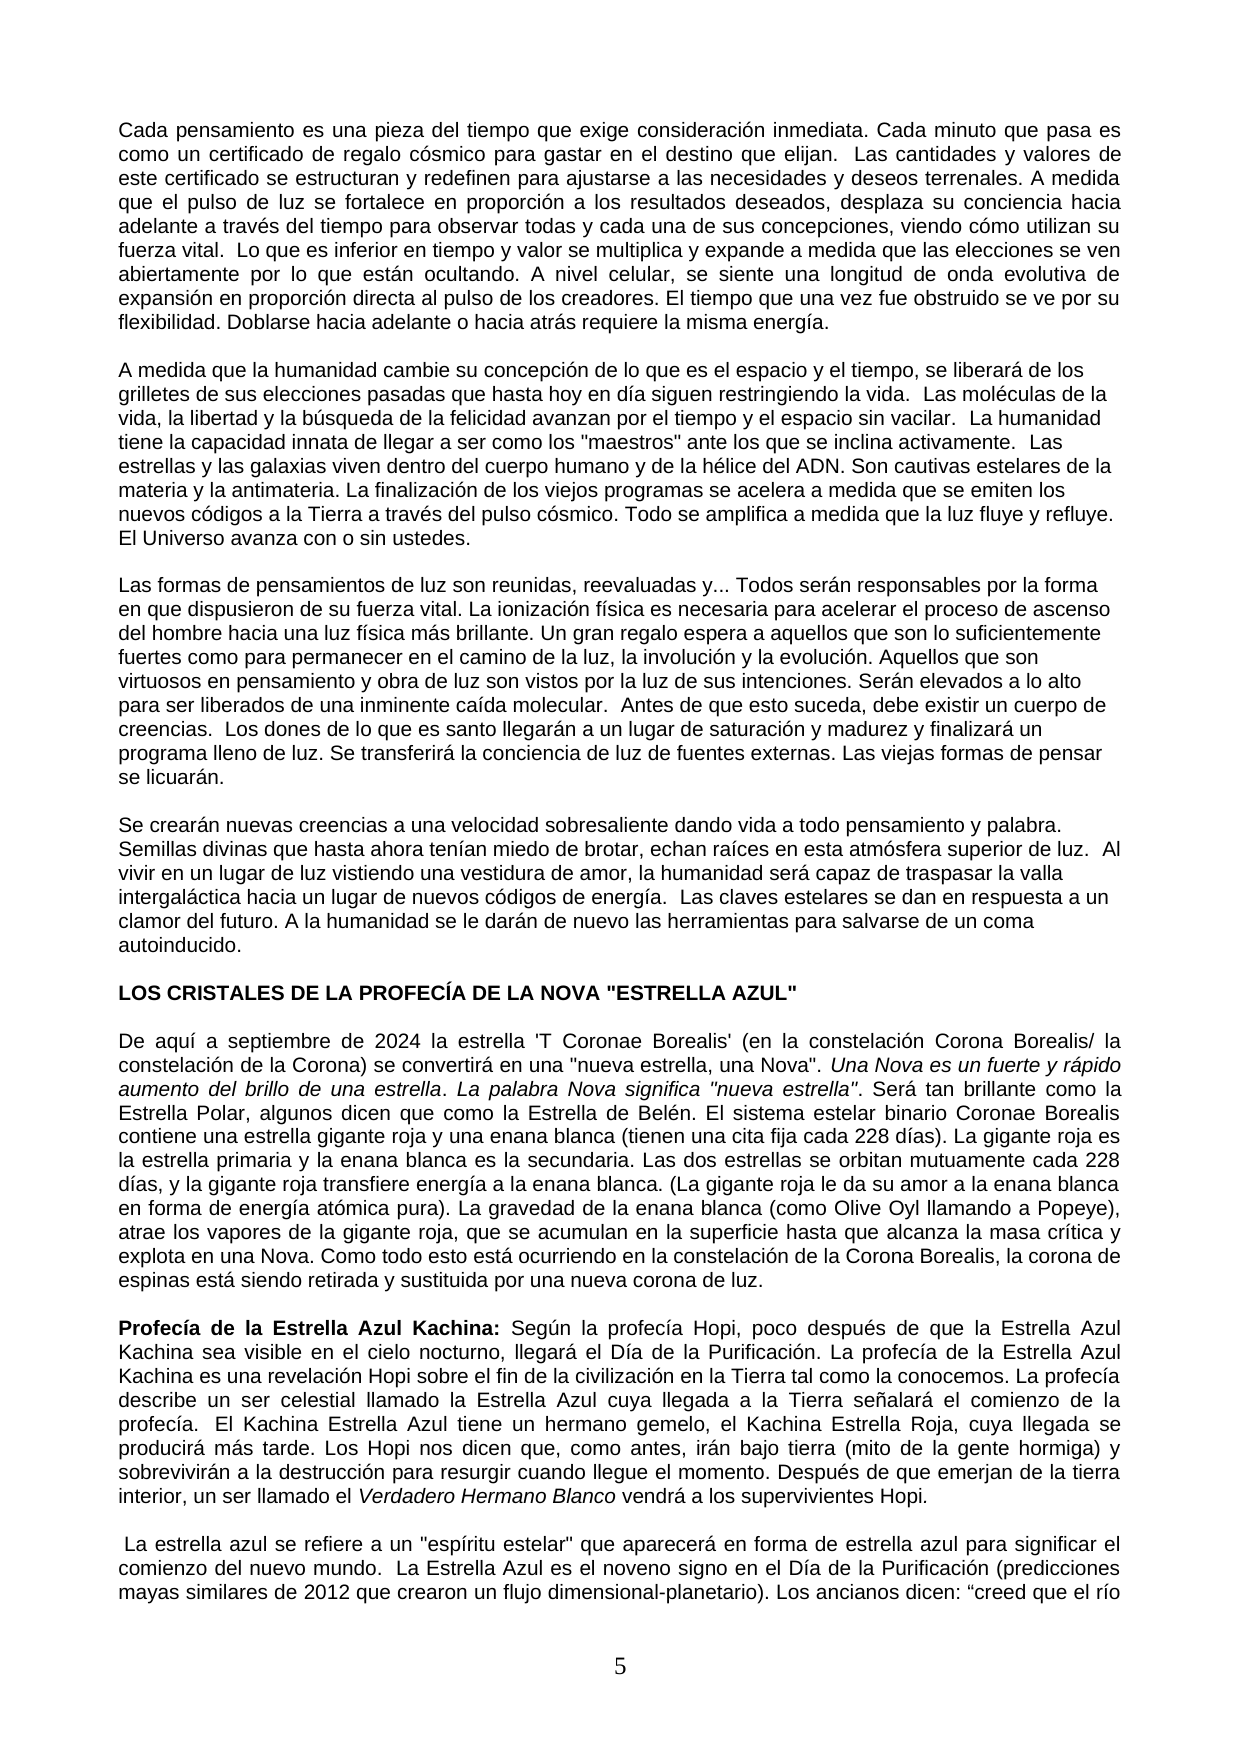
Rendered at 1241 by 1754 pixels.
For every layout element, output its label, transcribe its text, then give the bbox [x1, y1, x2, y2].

text Profecía de la Estrella Azul Kachina: Según la profecía Hopi, poco después de que la Estrella Azul Kachina sea visible en el cielo nocturno, llegará el Día de la Purificación. La profecía de la Estrella Azul Kachina es una revelación Hopi sobre el fin de la civilización en la Tierra tal como la conocemos. La profecía describe un ser celestial llamado la Estrella Azul cuya llegada a la Tierra señalará el comienzo de la profecía. El Kachina Estrella Azul tiene un hermano gemelo, el Kachina Estrella Roja, cuya llegada se producirá más tarde. Los Hopi nos dicen que, como antes, irán bajo tierra (mito de la gente hormiga) y sobrevivirán a la destrucción para resurgir cuando llegue el momento. Después de que emerjan de la tierra interior, un ser llamado el Verdadero Hermano Blanco vendrá a los supervivientes Hopi. [118, 1316, 1122, 1508]
text De aquí a septiembre de 2024 la estrella 'T Coronae Borealis' (en la constelación Corona Borealis/ la constelación de la Corona) se convertirá en una "nueva estrella, una Nova". Una Nova es un fuerte y rápido aumento del brillo de una estrella. La palabra Nova significa "nueva estrella". Será tan brillante como la Estrella Polar, algunos dicen que como la Estrella de Belén. El sistema estelar binario Coronae Borealis contiene una estrella gigante roja y una enana blanca (tienen una cita fija cada 228 días). La gigante roja es la estrella primaria y la enana blanca es la secundaria. Las dos estrellas se orbitan mutuamente cada 228 días, y la gigante roja transfiere energía a la enana blanca. (La gigante roja le da su amor a la enana blanca en forma de energía atómica pura). La gravedad de la enana blanca (como Olive Oyl llamando a Popeye), atrae los vapores de la gigante roja, que se acumulan en la superficie hasta que alcanza la masa crítica y explota en una Nova. Como todo esto está ocurriendo en la constelación de la Corona Borealis, la corona de espinas está siendo retirada y sustituida por una nueva corona de luz. [118, 1028, 1122, 1292]
text LOS CRISTALES DE LA PROFECÍA DE LA NOVA "ESTRELLA AZUL" [118, 981, 1122, 1004]
text Cada pensamiento es una pieza del tiempo que exige consideración inmediata. Cada minuto que pasa es como un certificado de regalo cósmico para gastar en el destino que elijan. Las cantidades y valores de este certificado se estructuran y redefinen para ajustarse a las necesidades y deseos terrenales. A medida que el pulso de luz se fortalece en proporción a los resultados deseados, desplaza su conciencia hacia adelante a través del tiempo para observar todas y cada una de sus concepciones, viendo cómo utilizan su fuerza vital. Lo que es inferior en tiempo y valor se multiplica y expande a medida que las elecciones se ven abiertamente por lo que están ocultando. A nivel celular, se siente una longitud de onda evolutiva de expansión en proporción directa al pulso de los creadores. El tiempo que una vez fue obstruido se ve por su flexibilidad. Doblarse hacia adelante o hacia atrás requiere la misma energía. [118, 118, 1122, 334]
text Las formas de pensamientos de luz son reunidas, reevaluadas y... Todos serán responsables por la forma en que dispusieron de su fuerza vital. La ionización física es necesaria para acelerar el proceso de ascenso del hombre hacia una luz física más brillante. Un gran regalo espera a aquellos que son lo suficientemente fuertes como para permanecer en el camino de la luz, la involución y la evolución. Aquellos que son virtuosos en pensamiento y obra de luz son vistos por la luz de sus intenciones. Serán elevados a lo alto para ser liberados de una inminente caída molecular. Antes de que esto suceda, debe existir un cuerpo de creencias. Los dones de lo que es santo llegarán a un lugar de saturación y madurez y finalizará un programa lleno de luz. Se transferirá la conciencia de luz de fuentes externas. Las viejas formas de pensar se licuarán. [118, 573, 1122, 789]
text Se crearán nuevas creencias a una velocidad sobresaliente dando vida a todo pensamiento y palabra. Semillas divinas que hasta ahora tenían miedo de brotar, echan raíces en esta atmósfera superior de luz. Al vivir en un lugar de luz vistiendo una vestidura de amor, la humanidad será capaz de traspasar la valla intergaláctica hacia un lugar de nuevos códigos de energía. Las claves estelares se dan en respuesta a un clamor del futuro. A la humanidad se le darán de nuevo las herramientas para salvarse de un coma autoinducido. [118, 813, 1122, 957]
text A medida que la humanidad cambie su concepción de lo que es el espacio y el tiempo, se liberará de los grilletes de sus elecciones pasadas que hasta hoy en día siguen restringiendo la vida. Las moléculas de la vida, la libertad y la búsqueda de la felicidad avanzan por el tiempo y el espacio sin vacilar. La humanidad tiene la capacidad innata de llegar a ser como los "maestros" ante los que se inclina activamente. Las estrellas y las galaxias viven dentro del cuerpo humano y de la hélice del ADN. Son cautivas estelares de la materia y la antimateria. La finalización de los viejos programas se acelera a medida que se emiten los nuevos códigos a la Tierra a través del pulso cósmico. Todo se amplifica a medida que la luz fluye y refluye. El Universo avanza con o sin ustedes. [118, 358, 1122, 549]
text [118, 1532, 1122, 1603]
